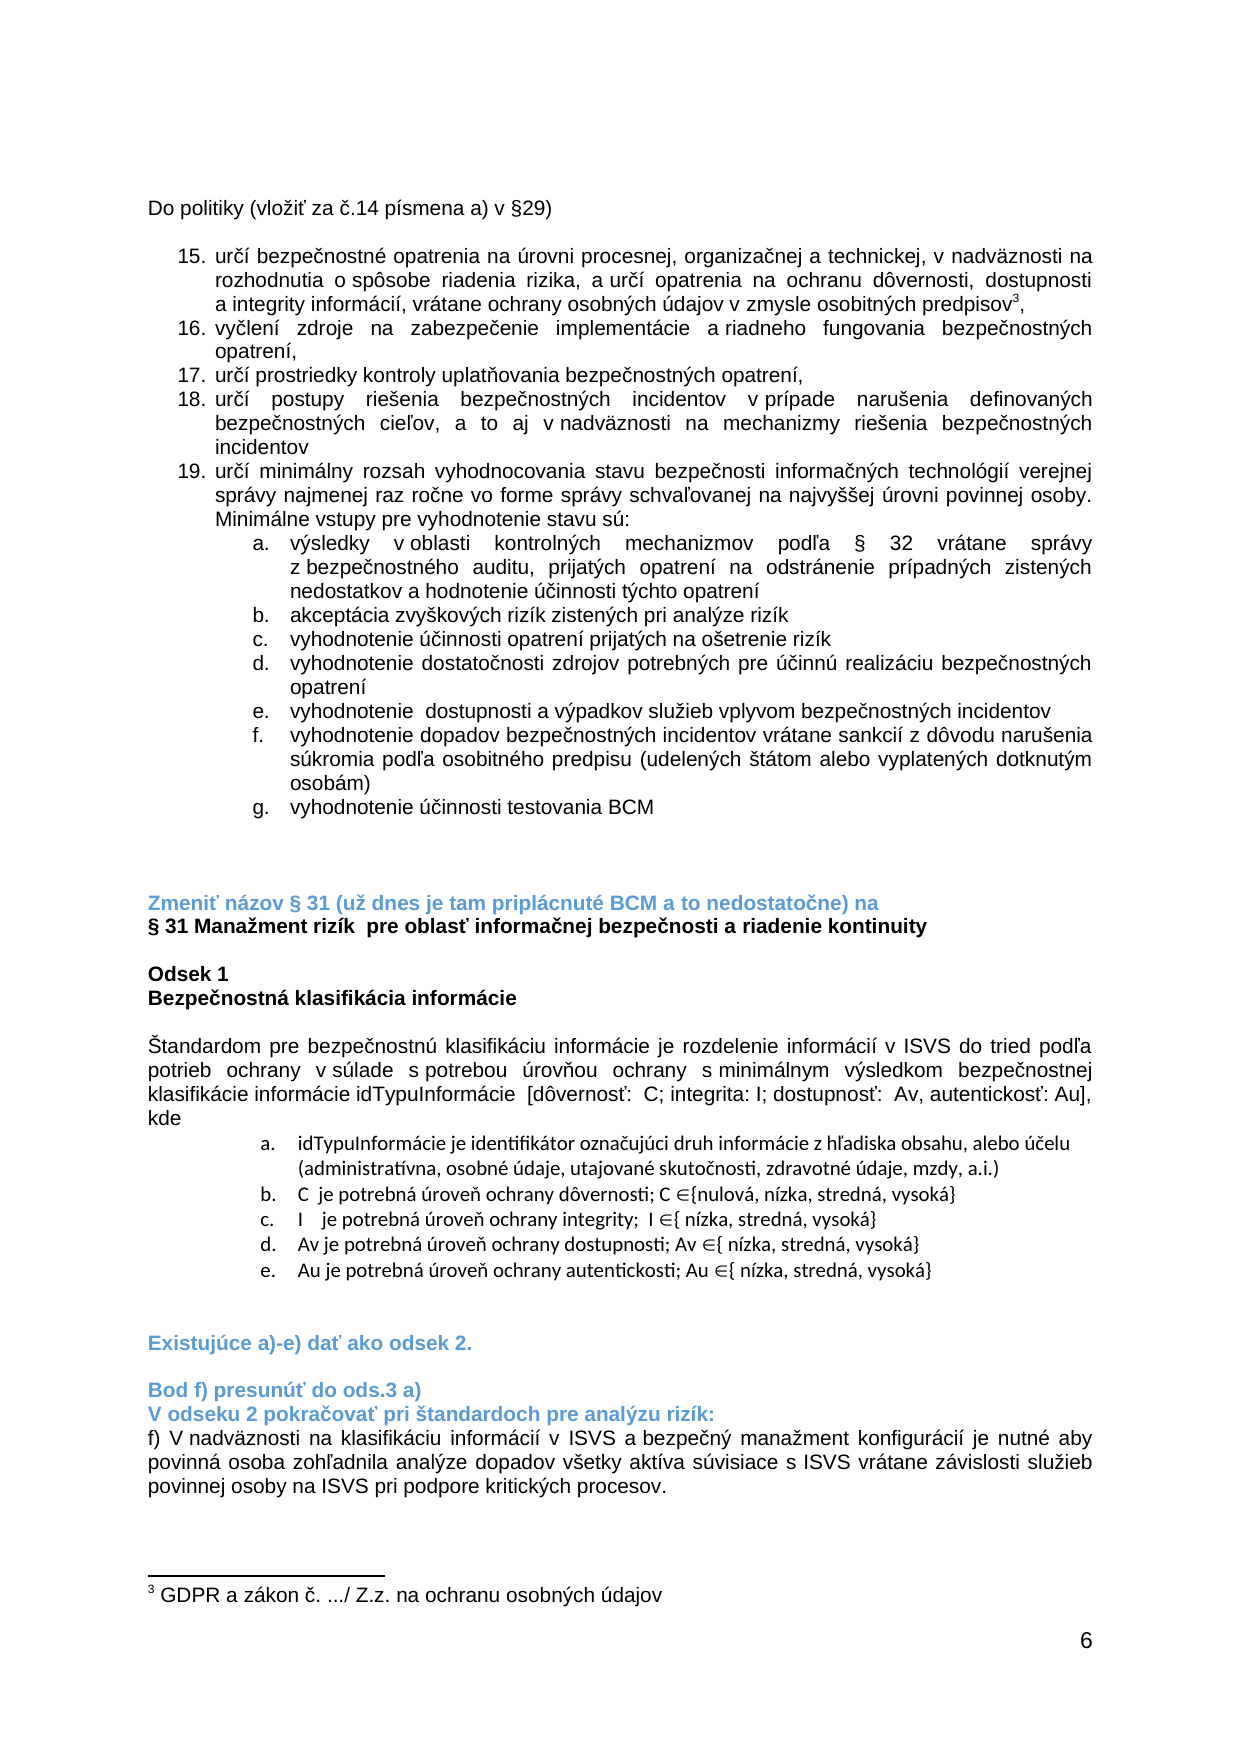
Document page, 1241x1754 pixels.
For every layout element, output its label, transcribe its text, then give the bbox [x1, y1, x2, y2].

list vyhodnotenie dostatočnosti zdrojov potrebných pre účinnú realizáciu bezpečnostných opatrení [252, 651, 1093, 699]
list akceptácia zvyškových rizík zistených pri analýze rizík [252, 603, 1093, 627]
text Bod f) presunúť do ods.3 a) [148, 1378, 1093, 1402]
text § 31 Manažment rizík pre oblasť informačnej bezpečnosti a riadenie kontinuity [148, 914, 1093, 938]
list vyhodnotenie dostupnosti a výpadkov služieb vplyvom bezpečnostných incidentov [252, 699, 1093, 723]
text f) V nadväznosti na klasifikáciu informácií v ISVS a bezpečný manažment konfigurácií je nutné aby povinná osoba zohľadnila analýze dopadov všetky aktíva súvisiace s ISVS vrátane závislosti služieb povinnej osoby na ISVS pri podpore kritických procesov. [148, 1426, 1093, 1498]
list vyhodnotenie účinnosti testovania BCM [252, 794, 1093, 818]
list Av je potrebná úroveň ochrany dostupnosti; Av { nízka, stredná, vysoká} [260, 1232, 1093, 1257]
list určí minimálny rozsah vyhodnocovania stavu bezpečnosti informačných technológií verejnej správy najmenej raz ročne vo forme správy schvaľovanej na najvyššej úrovni povinnej osoby. Minimálne vstupy pre vyhodnotenie stavu sú: [177, 459, 1093, 531]
list vyhodnotenie účinnosti opatrení prijatých na ošetrenie rizík [252, 627, 1093, 651]
list výsledky v oblasti kontrolných mechanizmov podľa § 32 vrátane správy z bezpečnostného auditu, prijatých opatrení na odstránenie prípadných zistených nedostatkov a hodnotenie účinnosti týchto opatrení [252, 531, 1093, 603]
text Existujúce a)-e) dať ako odsek 2. [148, 1330, 1093, 1354]
text Bezpečnostná klasifikácia informácie [148, 986, 1093, 1010]
list Au je potrebná úroveň ochrany autentickosti; Au { nízka, stredná, vysoká} [260, 1257, 1093, 1282]
list určí prostriedky kontroly uplatňovania bezpečnostných opatrení, [177, 363, 1093, 387]
text V odseku 2 pokračovať pri štandardoch pre analýzu rizík: [148, 1402, 1093, 1426]
list C je potrebná úroveň ochrany dôvernosti; C {nulová, nízka, stredná, vysoká} [260, 1181, 1093, 1206]
list idTypuInformácie je identifikátor označujúci druh informácie z hľadiska obsahu, alebo účelu (administratívna, osobné údaje, utajované skutočnosti, zdravotné údaje, mzdy, a.i.) [260, 1130, 1093, 1181]
text Do politiky (vložiť za č.14 písmena a) v §29) [148, 196, 1093, 219]
list určí bezpečnostné opatrenia na úrovni procesnej, organizačnej a technickej, v nadväznosti na rozhodnutia o spôsobe riadenia rizika, a určí opatrenia na ochranu dôvernosti, dostupnosti a integrity informácií, vrátane ochrany osobných údajov v zmysle osobitných predpisov, [177, 243, 1093, 315]
text Štandardom pre bezpečnostnú klasifikáciu informácie je rozdelenie informácií v ISVS do tried podľa potrieb ochrany v súlade s potrebou úrovňou ochrany s minimálnym výsledkom bezpečnostnej klasifikácie informácie idTypuInformácie [dôvernosť: C; integrita: I; dostupnosť: Av, autentickosť: Au], kde [148, 1034, 1093, 1130]
list I je potrebná úroveň ochrany integrity; I { nízka, stredná, vysoká} [260, 1206, 1093, 1232]
list vyčlení zdroje na zabezpečenie implementácie a riadneho fungovania bezpečnostných opatrení, [177, 315, 1093, 363]
text Odsek 1 [148, 962, 1093, 986]
text Zmeniť názov § 31 (už dnes je tam priplácnuté BCM a to nedostatočne) na [148, 890, 1093, 914]
list určí postupy riešenia bezpečnostných incidentov v prípade narušenia definovaných bezpečnostných cieľov, a to aj v nadväznosti na mechanizmy riešenia bezpečnostných incidentov [177, 387, 1093, 459]
list vyhodnotenie dopadov bezpečnostných incidentov vrátane sankcií z dôvodu narušenia súkromia podľa osobitného predpisu (udelených štátom alebo vyplatených dotknutým osobám) [252, 723, 1093, 794]
